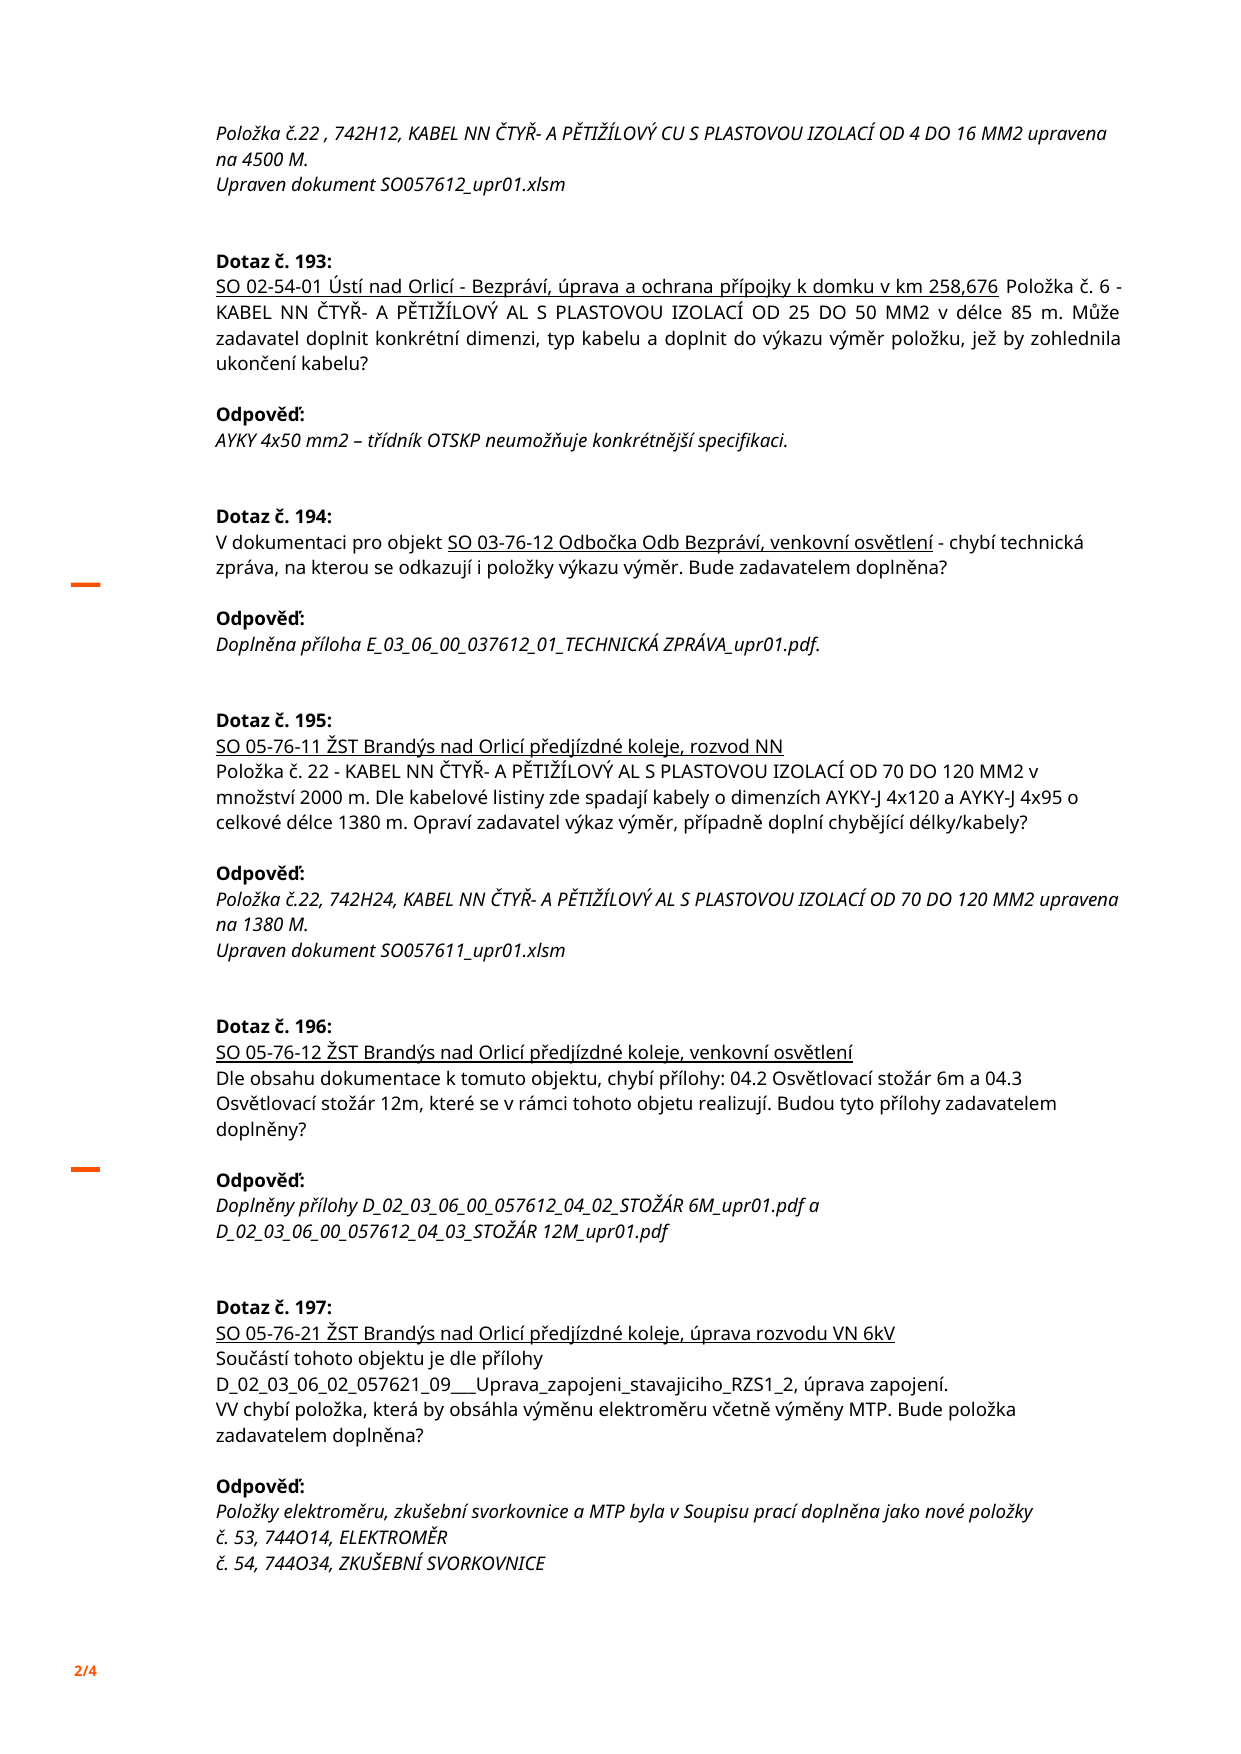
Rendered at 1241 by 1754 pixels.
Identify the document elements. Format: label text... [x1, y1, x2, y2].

text V dokumentaci pro objekt SO 03-76-12 Odbočka Odb Bezpráví, venkovní osvětlení - chybí technická zpráva, na kterou se odkazují i položky výkazu výměr. Bude zadavatelem doplněna? [216, 529, 1122, 580]
text Doplněny přílohy D_02_03_06_00_057612_04_02_STOŽÁR 6M_upr01.pdf a D_02_03_06_00_057612_04_03_STOŽÁR 12M_upr01.pdf [216, 1192, 1122, 1243]
text VV chybí položka, která by obsáhla výměnu elektroměru včetně výměny MTP. Bude položka zadavatelem doplněna? [216, 1397, 1122, 1448]
text Dotaz č. 194: [216, 503, 1122, 529]
text č. 53, 744O14, ELEKTROMĚR [216, 1524, 1122, 1550]
text Odpověď: [216, 401, 1122, 427]
text Položka č.22, 742H24, KABEL NN ČTYŘ- A PĚTIŽÍLOVÝ AL S PLASTOVOU IZOLACÍ OD 70 DO 120 MM2 upravena na 1380 M. [216, 886, 1122, 937]
text AYKY 4x50 mm2 – třídník OTSKP neumožňuje konkrétnější specifikaci. [216, 427, 1122, 452]
text Položka č. 22 - KABEL NN ČTYŘ- A PĚTIŽÍLOVÝ AL S PLASTOVOU IZOLACÍ OD 70 DO 120 MM2 v množství 2000 m. Dle kabelové listiny zde spadají kabely o dimenzích AYKY-J 4x120 a AYKY-J 4x95 o celkové délce 1380 m. Opraví zadavatel výkaz výměr, případně doplní chybějící délky/kabely? [216, 759, 1122, 835]
text Dotaz č. 196: [216, 1014, 1122, 1039]
text Odpověď: [216, 606, 1122, 631]
text Dotaz č. 197: [216, 1294, 1122, 1320]
text Dotaz č. 193: [216, 248, 1122, 274]
text SO 05-76-12 ŽST Brandýs nad Orlicí předjízdné koleje, venkovní osvětlení [216, 1039, 1122, 1065]
text Součástí tohoto objektu je dle přílohy D_02_03_06_02_057621_09___Uprava_zapojeni_stavajiciho_RZS1_2, úprava zapojení. [216, 1346, 1122, 1397]
text Dotaz č. 195: [216, 708, 1122, 733]
text Upraven dokument SO057611_upr01.xlsm [216, 937, 1122, 963]
text Odpověď: [216, 1167, 1122, 1192]
text SO 02-54-01 Ústí nad Orlicí - Bezpráví, úprava a ochrana přípojky k domku v km 258,676 Položka č. 6 - KABEL NN ČTYŘ- A PĚTIŽÍLOVÝ AL S PLASTOVOU IZOLACÍ OD 25 DO 50 MM2 v délce 85 m. Může zadavatel doplnit konkrétní dimenzi, typ kabelu a doplnit do výkazu výměr položku, jež by zohlednila ukončení kabelu? [216, 274, 1122, 376]
text č. 54, 744O34, ZKUŠEBNÍ SVORKOVNICE [216, 1550, 1122, 1575]
text Odpověď: [216, 861, 1122, 886]
text Dle obsahu dokumentace k tomuto objektu, chybí přílohy: 04.2 Osvětlovací stožár 6m a 04.3 Osvětlovací stožár 12m, které se v rámci tohoto objetu realizují. Budou tyto přílohy zadavatelem doplněny? [216, 1065, 1122, 1141]
text Položky elektroměru, zkušební svorkovnice a MTP byla v Soupisu prací doplněna jako nové položky [216, 1499, 1122, 1524]
text SO 05-76-11 ŽST Brandýs nad Orlicí předjízdné koleje, rozvod NN [216, 733, 1122, 759]
text SO 05-76-21 ŽST Brandýs nad Orlicí předjízdné koleje, úprava rozvodu VN 6kV [216, 1320, 1122, 1346]
text Položka č.22 , 742H12, KABEL NN ČTYŘ- A PĚTIŽÍLOVÝ CU S PLASTOVOU IZOLACÍ OD 4 DO 16 MM2 upravena na 4500 M. [216, 121, 1122, 172]
text Odpověď: [216, 1473, 1122, 1499]
text Doplněna příloha E_03_06_00_037612_01_TECHNICKÁ ZPRÁVA_upr01.pdf. [216, 631, 1122, 657]
text Upraven dokument SO057612_upr01.xlsm [216, 172, 1122, 197]
